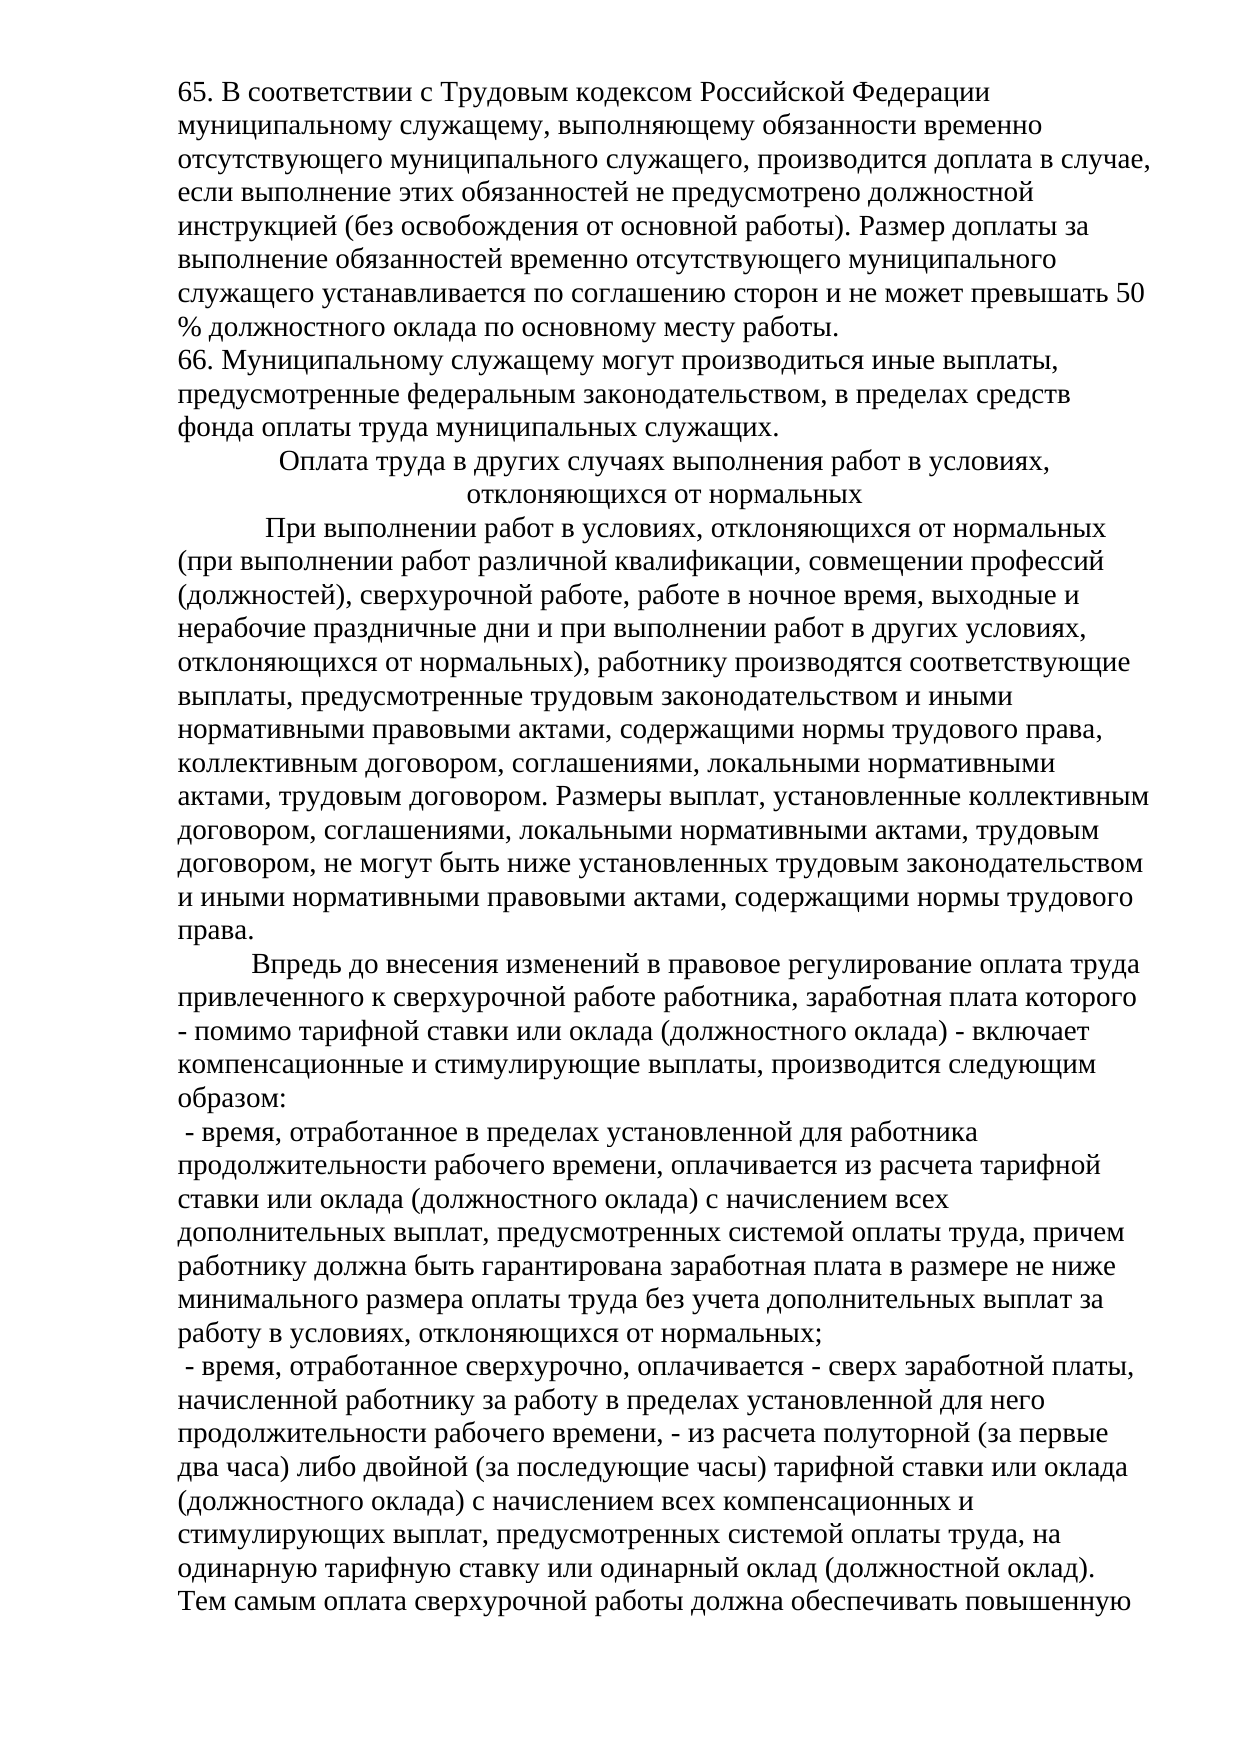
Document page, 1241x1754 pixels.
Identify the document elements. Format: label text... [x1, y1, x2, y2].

text - время, отработанное в пределах установленной для работника продолжительности рабочего времени, оплачивается из расчета тарифной ставки или оклада (должностного оклада) с начислением всех дополнительных выплат, предусмотренных системой оплаты труда, причем работнику должна быть гарантирована заработная плата в размере не ниже минимального размера оплаты труда без учета дополнительных выплат за работу в условиях, отклоняющихся от нормальных; [823, 1114, 1152, 1348]
text 66. Муниципальному служащему могут производиться иные выплаты, предусмотренные федеральным законодательством, в пределах средств фонда оплаты труда муниципальных служащих. [177, 342, 1152, 443]
text 65. В соответствии с Трудовым кодексом Российской Федерации муниципальному служащему, выполняющему обязанности временно отсутствующего муниципального служащего, производится доплата в случае, если выполнение этих обязанностей не предусмотрено должностной инструкцией (без освобождения от основной работы). Размер доплаты за выполнение обязанностей временно отсутствующего муниципального служащего устанавливается по соглашению сторон и не может превышать 50 % должностного оклада по основному месту работы. [177, 74, 1152, 342]
text При выполнении работ в условиях, отклоняющихся от нормальных (при выполнении работ различной квалификации, совмещении профессий (должностей), сверхурочной работе, работе в ночное время, выходные и нерабочие праздничные дни и при выполнении работ в других условиях, отклоняющихся от нормальных), работнику производятся соответствующие выплаты, предусмотренные трудовым законодательством и иными нормативными правовыми актами, содержащими нормы трудового права, коллективным договором, соглашениями, локальными нормативными актами, трудовым договором. Размеры выплат, установленные коллективным договором, соглашениями, локальными нормативными актами, трудовым договором, не могут быть ниже установленных трудовым законодательством и иными нормативными правовыми актами, содержащими нормы трудового права. [177, 510, 1152, 946]
text Впредь до внесения изменений в правовое регулирование оплата труда привлеченного к сверхурочной работе работника, заработная плата которого - помимо тарифной ставки или оклада (должностного оклада) - включает компенсационные и стимулирующие выплаты, производится следующим образом: [177, 946, 1152, 1114]
text Оплата труда в других случаях выполнения работ в условиях, отклоняющихся от нормальных [177, 443, 1152, 510]
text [177, 1348, 1152, 1617]
